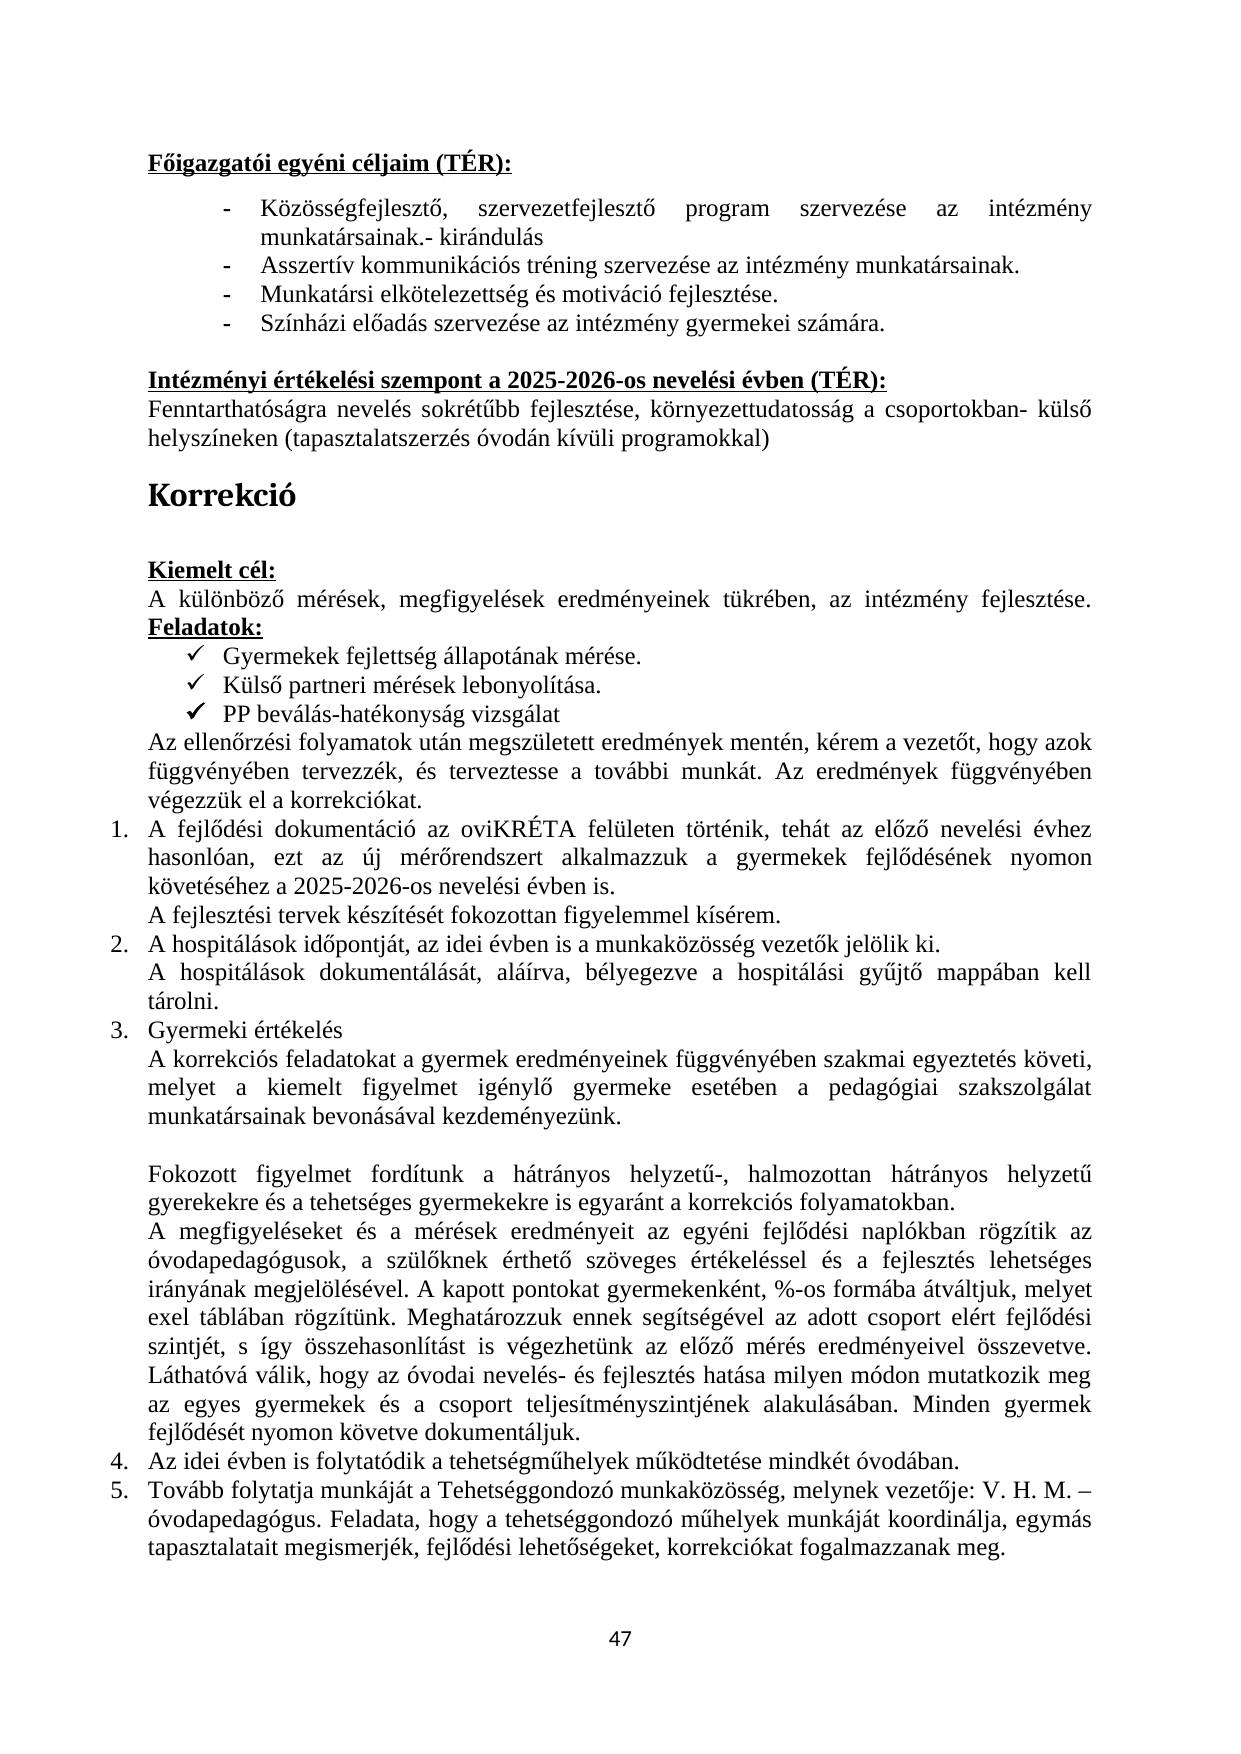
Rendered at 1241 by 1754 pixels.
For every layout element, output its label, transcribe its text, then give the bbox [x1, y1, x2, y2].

list A fejlődési dokumentáció az oviKRÉTA felületen történik, tehát az előző nevelési évhez hasonlóan, ezt az új mérőrendszert alkalmazzuk a gyermekek fejlődésének nyomon követéséhez a 2025-2026-os nevelési évben is. [110, 814, 1093, 900]
list Tovább folytatja munkáját a Tehetséggondozó munkaközösség, melynek vezetője: V. H. M. – óvodapedagógus. Feladata, hogy a tehetséggondozó műhelyek munkáját koordinálja, egymás tapasztalatait megismerjék, fejlődési lehetőségeket, korrekciókat fogalmazzanak meg. [110, 1475, 1093, 1561]
list A megfigyeléseket és a mérések eredményeit az egyéni fejlődési naplókban rögzítik az óvodapedagógusok, a szülőknek érthető szöveges értékeléssel és a fejlesztés lehetséges irányának megjelölésével. A kapott pontokat gyermekenként, %-os formába átváltjuk, melyet exel táblában rögzítünk. Meghatározzuk ennek segítségével az adott csoport elért fejlődési szintjét, s így összehasonlítást is végezhetünk az előző mérés eredményeivel összevetve. Láthatóvá válik, hogy az óvodai nevelés- és fejlesztés hatása milyen módon mutatkozik meg az egyes gyermekek és a csoport teljesítményszintjének alakulásában. Minden gyermek fejlődését nyomon követve dokumentáljuk. [148, 1216, 1093, 1446]
list A fejlesztési tervek készítését fokozottan figyelemmel kísérem. [148, 900, 1093, 929]
list Munkatársi elkötelezettség és motiváció fejlesztése. [223, 279, 1093, 308]
list A hospitálások dokumentálását, aláírva, bélyegezve a hospitálási gyűjtő mappában kell tárolni. [148, 957, 1093, 1015]
text Kiemelt cél: [148, 555, 1093, 584]
list Asszertív kommunikációs tréning szervezése az intézmény munkatársainak. [223, 251, 1093, 279]
text Intézményi értékelési szempont a 2025-2026-os nevelési évben (TÉR): [148, 366, 1093, 394]
list A hospitálások időpontját, az idei évben is a munkaközösség vezetők jelölik ki. [110, 929, 1093, 957]
list Fokozott figyelmet fordítunk a hátrányos helyzetű-, halmozottan hátrányos helyzetű gyerekekre és a tehetséges gyermekekre is egyaránt a korrekciós folyamatokban. [148, 1159, 1093, 1216]
list PP beválás-hatékonyság vizsgálat [185, 699, 1093, 727]
text Az ellenőrzési folyamatok után megszületett eredmények mentén, kérem a vezetőt, hogy azok függvényében tervezzék, és terveztesse a további munkát. Az eredmények függvényében végezzük el a korrekciókat. [148, 727, 1093, 814]
text Fenntarthatóságra nevelés sokrétűbb fejlesztése, környezettudatosság a csoportokban- külső helyszíneken (tapasztalatszerzés óvodán kívüli programokkal) [148, 394, 1093, 452]
list Színházi előadás szervezése az intézmény gyermekei számára. [223, 308, 1093, 337]
text Főigazgatói egyéni céljaim (TÉR): [148, 148, 1093, 176]
list Gyermekek fejlettség állapotának mérése. [185, 641, 1093, 670]
list A korrekciós feladatokat a gyermek eredményeinek függvényében szakmai egyeztetés követi, melyet a kiemelt figyelmet igénylő gyermeke esetében a pedagógiai szakszolgálat munkatársainak bevonásával kezdeményezünk. [148, 1044, 1093, 1130]
list Közösségfejlesztő, szervezetfejlesztő program szervezése az intézmény munkatársainak.- kirándulás [223, 193, 1093, 251]
text A különböző mérések, megfigyelések eredményeinek tükrében, az intézmény fejlesztése. Feladatok: [148, 584, 1093, 641]
list Külső partneri mérések lebonyolítása. [185, 670, 1093, 699]
list Az idei évben is folytatódik a tehetségműhelyek működtetése mindkét óvodában. [110, 1446, 1093, 1475]
list Gyermeki értékelés [110, 1015, 1093, 1044]
subtitle Korrekció [148, 477, 1093, 515]
